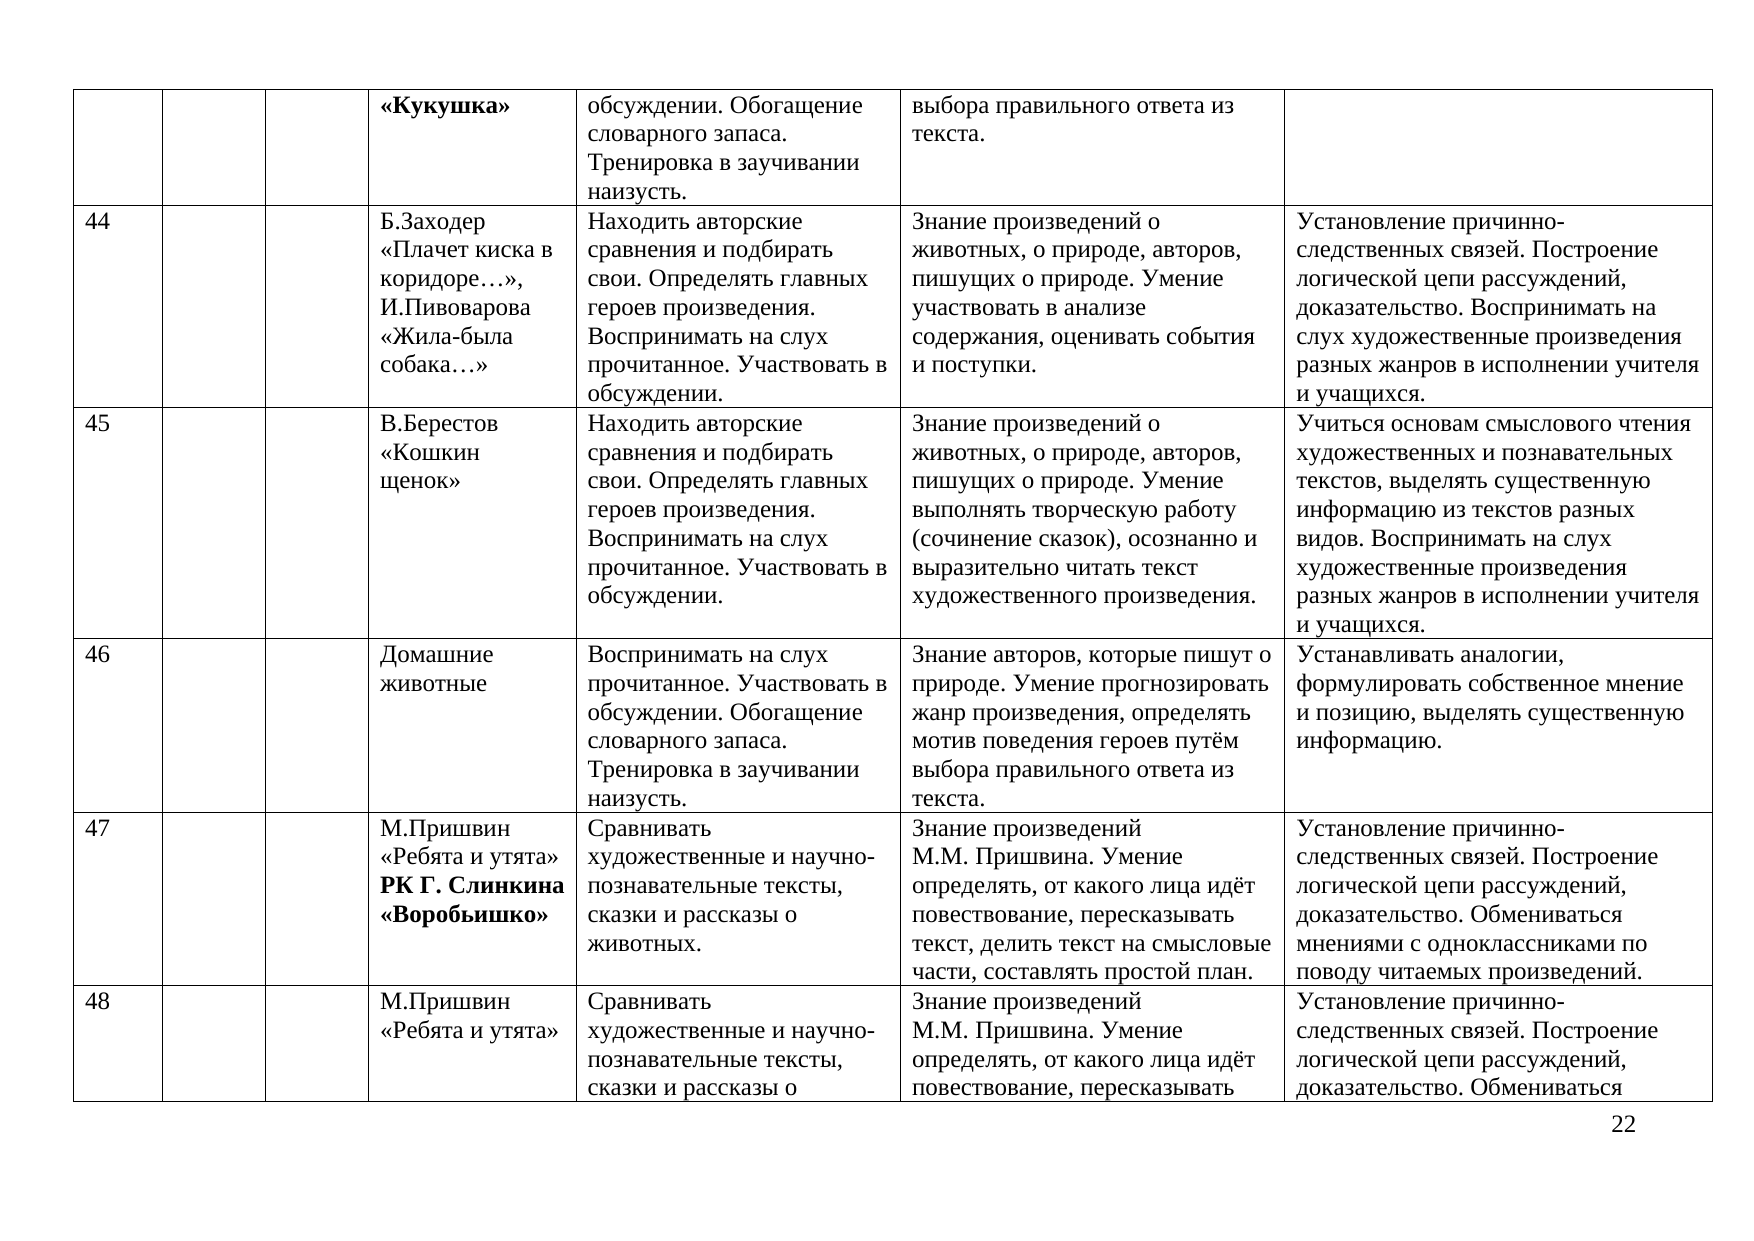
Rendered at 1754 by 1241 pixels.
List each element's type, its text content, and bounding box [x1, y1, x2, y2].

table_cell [1285, 90, 1712, 205]
table_cell [266, 986, 368, 1101]
table_cell 45 [74, 408, 162, 638]
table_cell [369, 90, 576, 205]
table_cell [266, 206, 368, 407]
table_cell [163, 986, 265, 1101]
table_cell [577, 90, 900, 205]
table_cell [266, 639, 368, 812]
table_cell [266, 813, 368, 985]
table_cell Устанавливать аналогии, формулировать собственное мнение и позицию, выделять существенную информацию. [1285, 639, 1712, 812]
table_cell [577, 986, 900, 1101]
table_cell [901, 986, 1284, 1101]
table_cell [163, 639, 265, 812]
table_cell 48 [74, 986, 162, 1101]
table_cell Б.Заходер «Плачет киска в коридоре…», И.Пивоварова «Жила-была собака…» [369, 206, 576, 407]
table_cell Установление причинно-следственных связей. Построение логической цепи рассуждений, доказательство. Воспринимать на слух художественные произведения разных жанров в исполнении учителя и учащихся. [1285, 206, 1712, 407]
table_cell [163, 90, 265, 205]
table_cell 46 [74, 639, 162, 812]
table_cell [266, 408, 368, 638]
table_cell Учиться основам смыслового чтения художественных и познавательных текстов, выделять существенную информацию из текстов разных видов. Воспринимать на слух художественные произведения разных жанров в исполнении учителя и учащихся. [1285, 408, 1712, 638]
table_cell Сравнивать художественные и научно-познавательные тексты, сказки и рассказы о животных. [577, 813, 900, 985]
table_cell Знание произведений о животных, о природе, авторов, пишущих о природе. Умение выполнять творческую работу (сочинение сказок), осознанно и выразительно читать текст художественного произведения. [901, 408, 1284, 638]
table_cell Знание произведений о животных, о природе, авторов, пишущих о природе. Умение участвовать в анализе содержания, оценивать события и поступки. [901, 206, 1284, 407]
table_cell 44 [74, 206, 162, 407]
table_cell М.Пришвин «Ребята и утята» РК Г. Слинкина «Воробьишко» [369, 813, 576, 985]
table_cell Воспринимать на слух прочитанное. Участвовать в обсуждении. Обогащение словарного запаса. Тренировка в заучивании наизусть. [577, 639, 900, 812]
table_cell В.Берестов «Кошкин щенок» [369, 408, 576, 638]
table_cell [1285, 986, 1712, 1101]
table_cell Находить авторские сравнения и подбирать свои. Определять главных героев произведения. Воспринимать на слух прочитанное. Участвовать в обсуждении. [577, 206, 900, 407]
table_cell [163, 813, 265, 985]
table_cell [163, 206, 265, 407]
table_cell Находить авторские сравнения и подбирать свои. Определять главных героев произведения. Воспринимать на слух прочитанное. Участвовать в обсуждении. [577, 408, 900, 638]
table_cell [266, 90, 368, 205]
table_cell 43 [74, 90, 162, 205]
table_cell [163, 408, 265, 638]
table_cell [901, 90, 1284, 205]
table_cell 47 [74, 813, 162, 985]
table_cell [369, 986, 576, 1101]
table_cell Домашние животные [369, 639, 576, 812]
